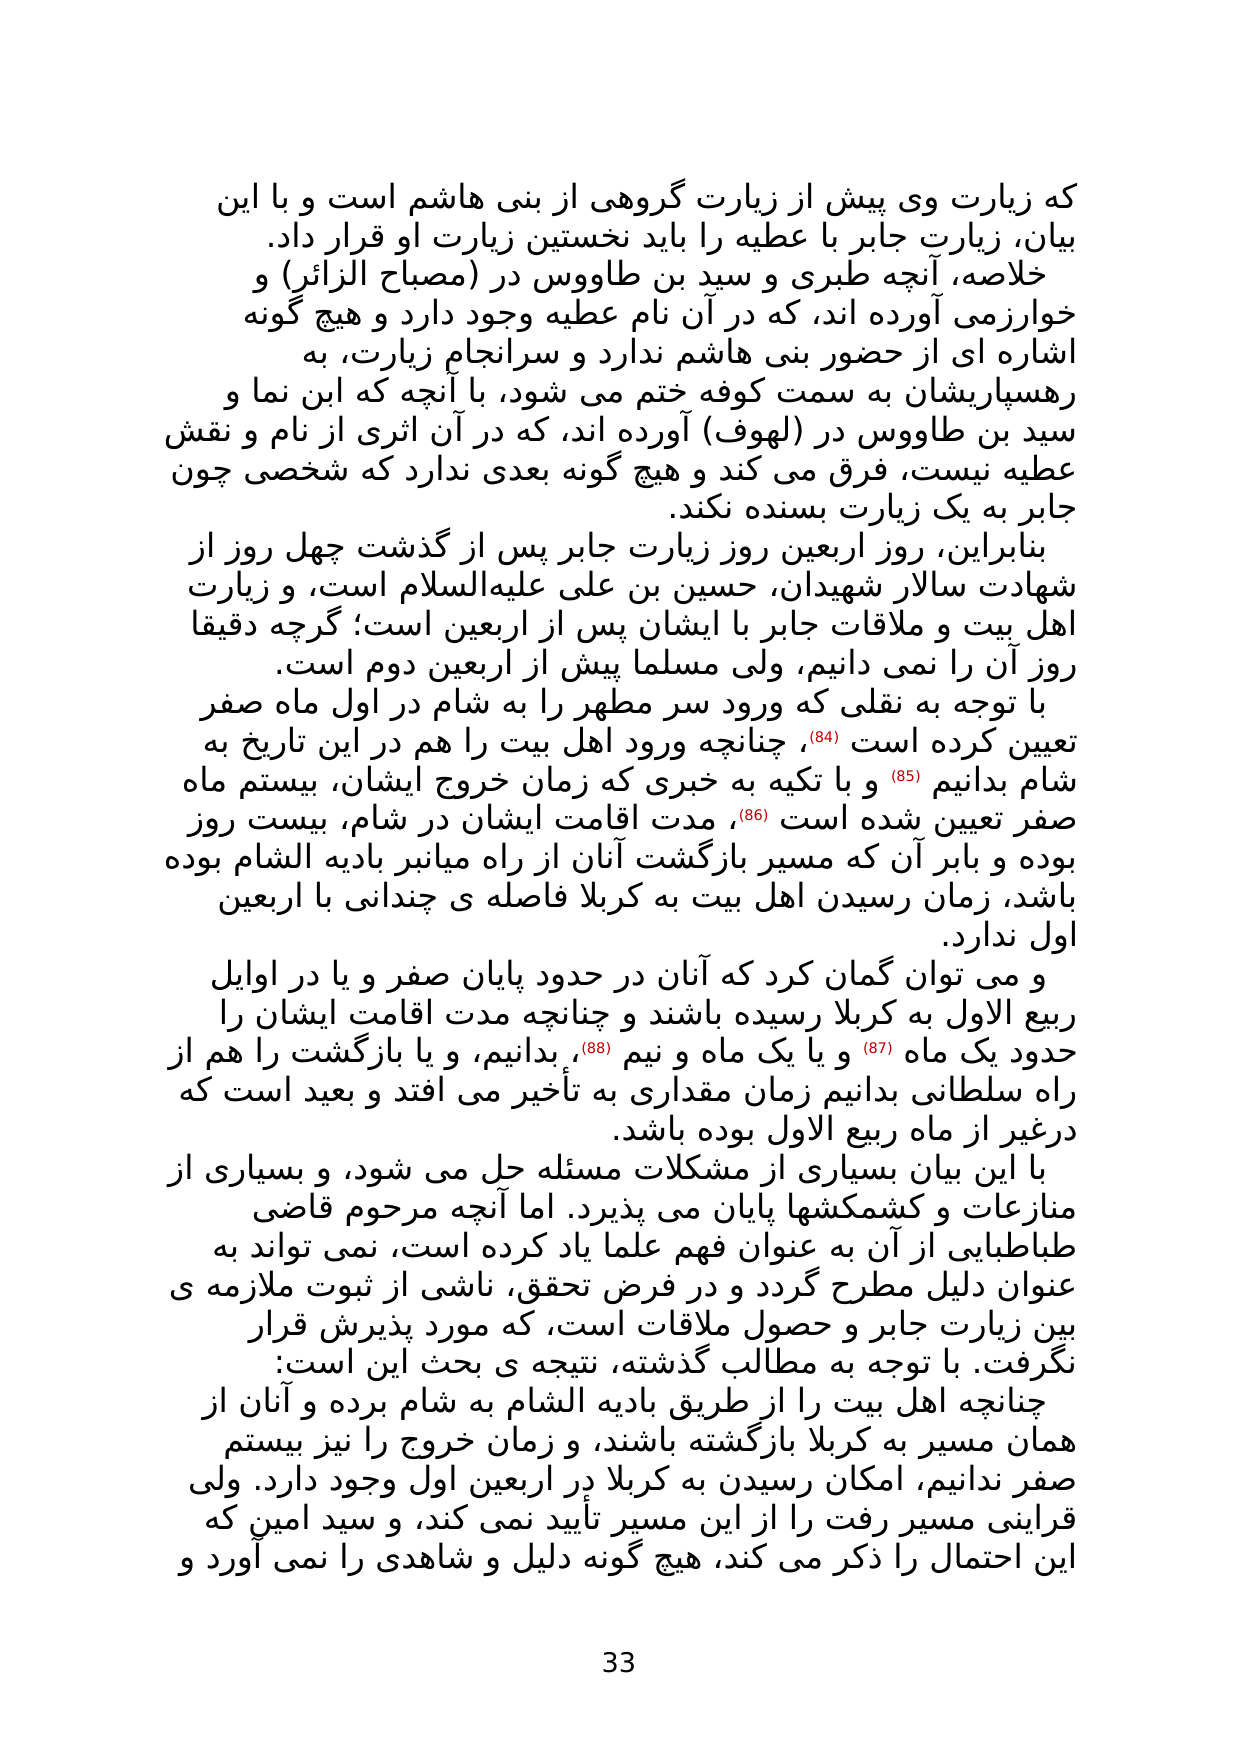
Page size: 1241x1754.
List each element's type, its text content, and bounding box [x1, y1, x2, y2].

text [159, 177, 1078, 255]
text و می توان گمان کرد که آنان در حدود پایان صفر و یا در اوایل ربیع الاول به کربلا رسیده باشند و چنانچه مدت اقامت ایشان را حدود یک ماه (87) و یا یک ماه و نیم (88)، بدانیم، و یا بازگشت را هم از راه سلطانی بدانیم زمان مقداری به تأخیر می افتد و بعید است که درغیر از ماه ربیع الاول بوده باشد. [159, 954, 1078, 1148]
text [159, 1382, 1078, 1576]
text خلاصه، آنچه طبری و سید بن طاووس در (مصباح الزائر) و خوارزمی آورده اند، که در آن نام عطیه وجود دارد و هیچ گونه اشاره ای از حضور بنی هاشم ندارد و سرانجام زیارت، به رهسپاریشان به سمت کوفه ختم می شود، با آنچه که ابن نما و سید بن طاووس در (لهوف) آورده اند، که در آن اثری از نام و نقش عطیه نیست، فرق می کند و هیچ گونه بعدی ندارد که شخصی چون جابر به یک زیارت بسنده نکند. [159, 255, 1078, 527]
text با این بیان بسیاری از مشکلات مسئله حل می شود، و بسیاری از منازعات و کشمکشها پایان می پذیرد. اما آنچه مرحوم قاضی طباطبایی از آن به عنوان فهم علما یاد کرده است، نمی تواند به عنوان دلیل مطرح گردد و در فرض تحقق، ناشی از ثبوت ملازمه ی بین زیارت جابر و حصول ملاقات است، که مورد پذیرش قرار نگرفت. با توجه به مطالب گذشته، نتیجه ی بحث این است: [159, 1148, 1078, 1382]
text بنابراین، روز اربعین روز زیارت جابر پس از گذشت چهل روز از شهادت سالار شهیدان، حسین بن علی عليه‌السلام است، و زیارت اهل بیت و ملاقات جابر با ایشان پس از اربعین است؛ گرچه دقیقا روز آن را نمی دانیم، ولی مسلما پیش از اربعین دوم است. [159, 527, 1078, 682]
text با توجه به نقلی که ورود سر مطهر را به شام در اول ماه صفر تعیین کرده است (84)، چنانچه ورود اهل بیت را هم در این تاریخ به شام بدانیم (85) و با تکیه به خبری که زمان خروج ایشان، بیستم ماه صفر تعیین شده است (86)، مدت اقامت ایشان در شام، بیست روز بوده و بابر آن که مسیر بازگشت آنان از راه میانبر بادیه الشام بوده باشد، زمان رسیدن اهل بیت به کربلا فاصله ی چندانی با اربعین اول ندارد. [159, 682, 1078, 954]
